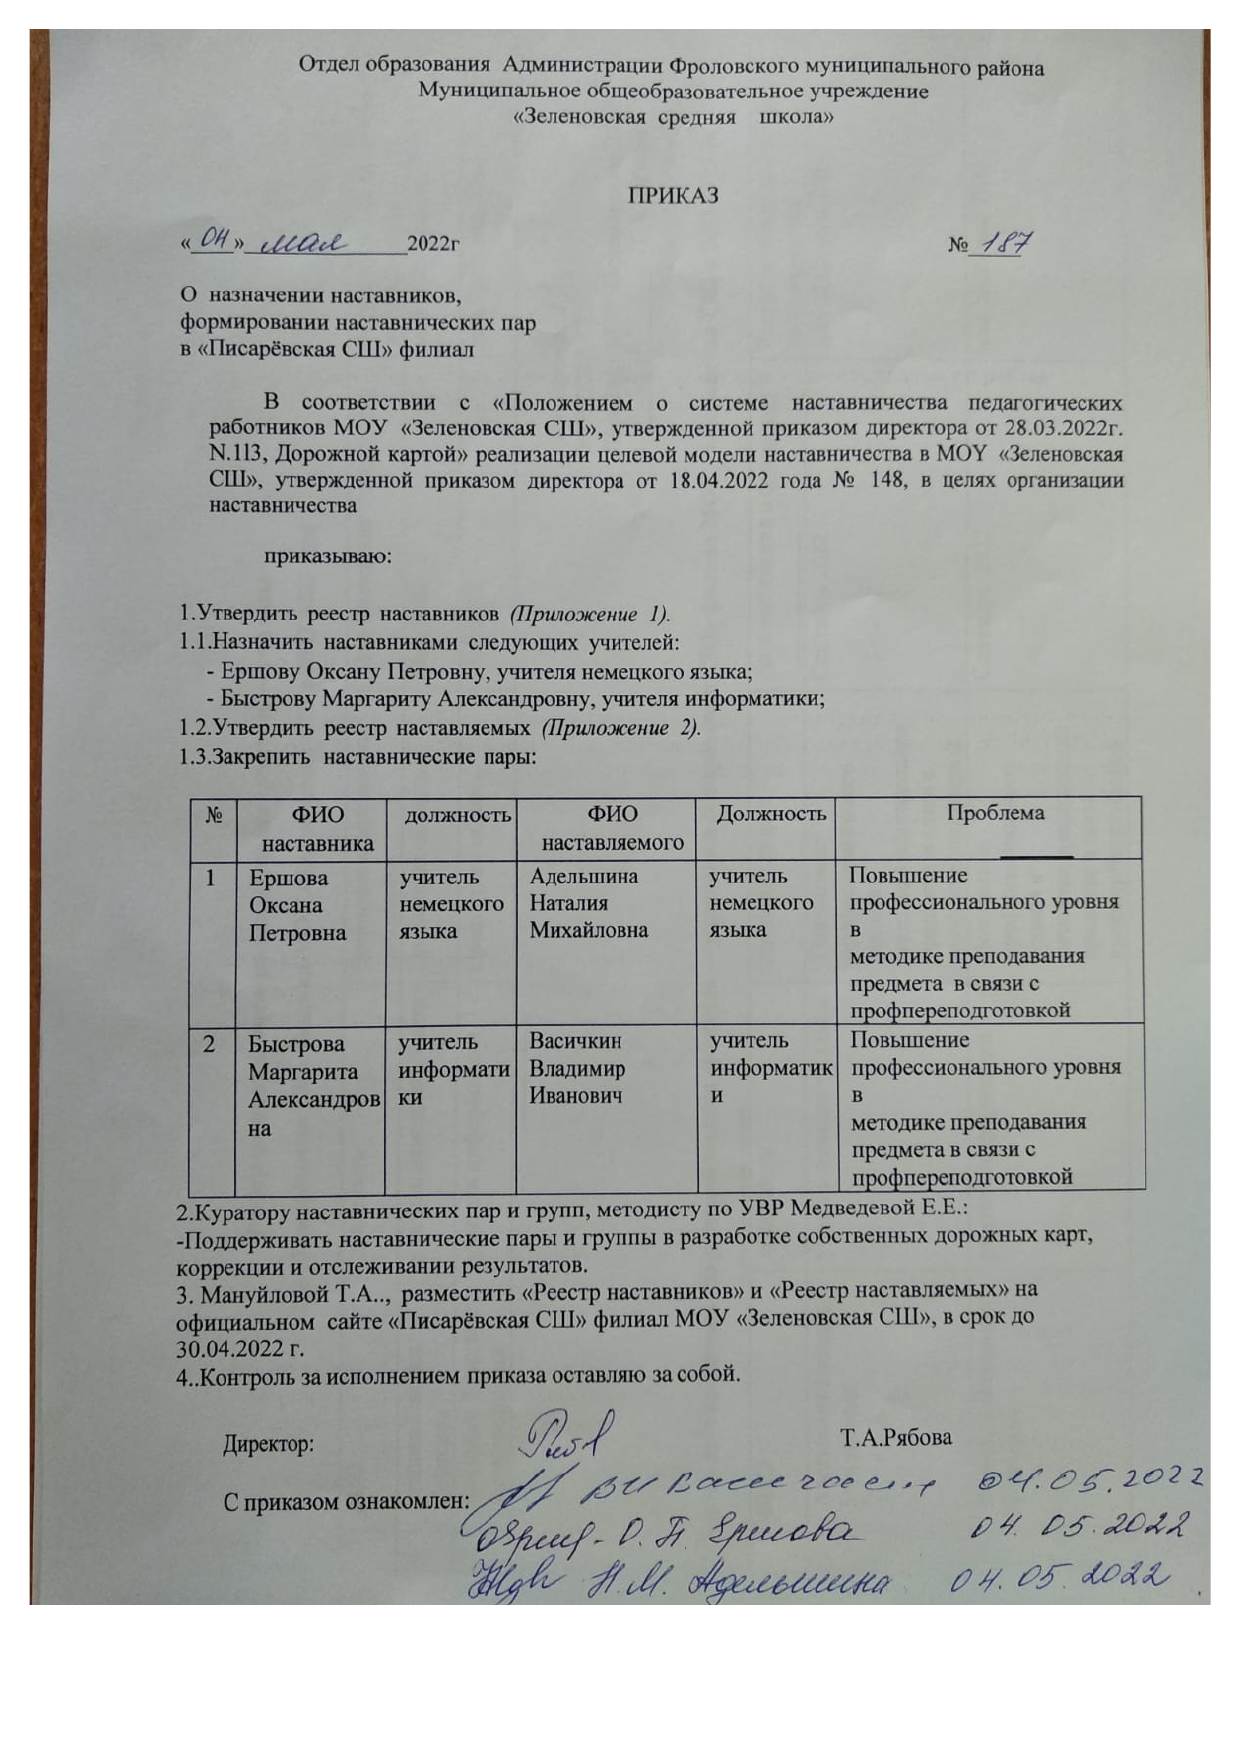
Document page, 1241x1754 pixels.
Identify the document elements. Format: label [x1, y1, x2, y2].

picture [29, 29, 1211, 1605]
